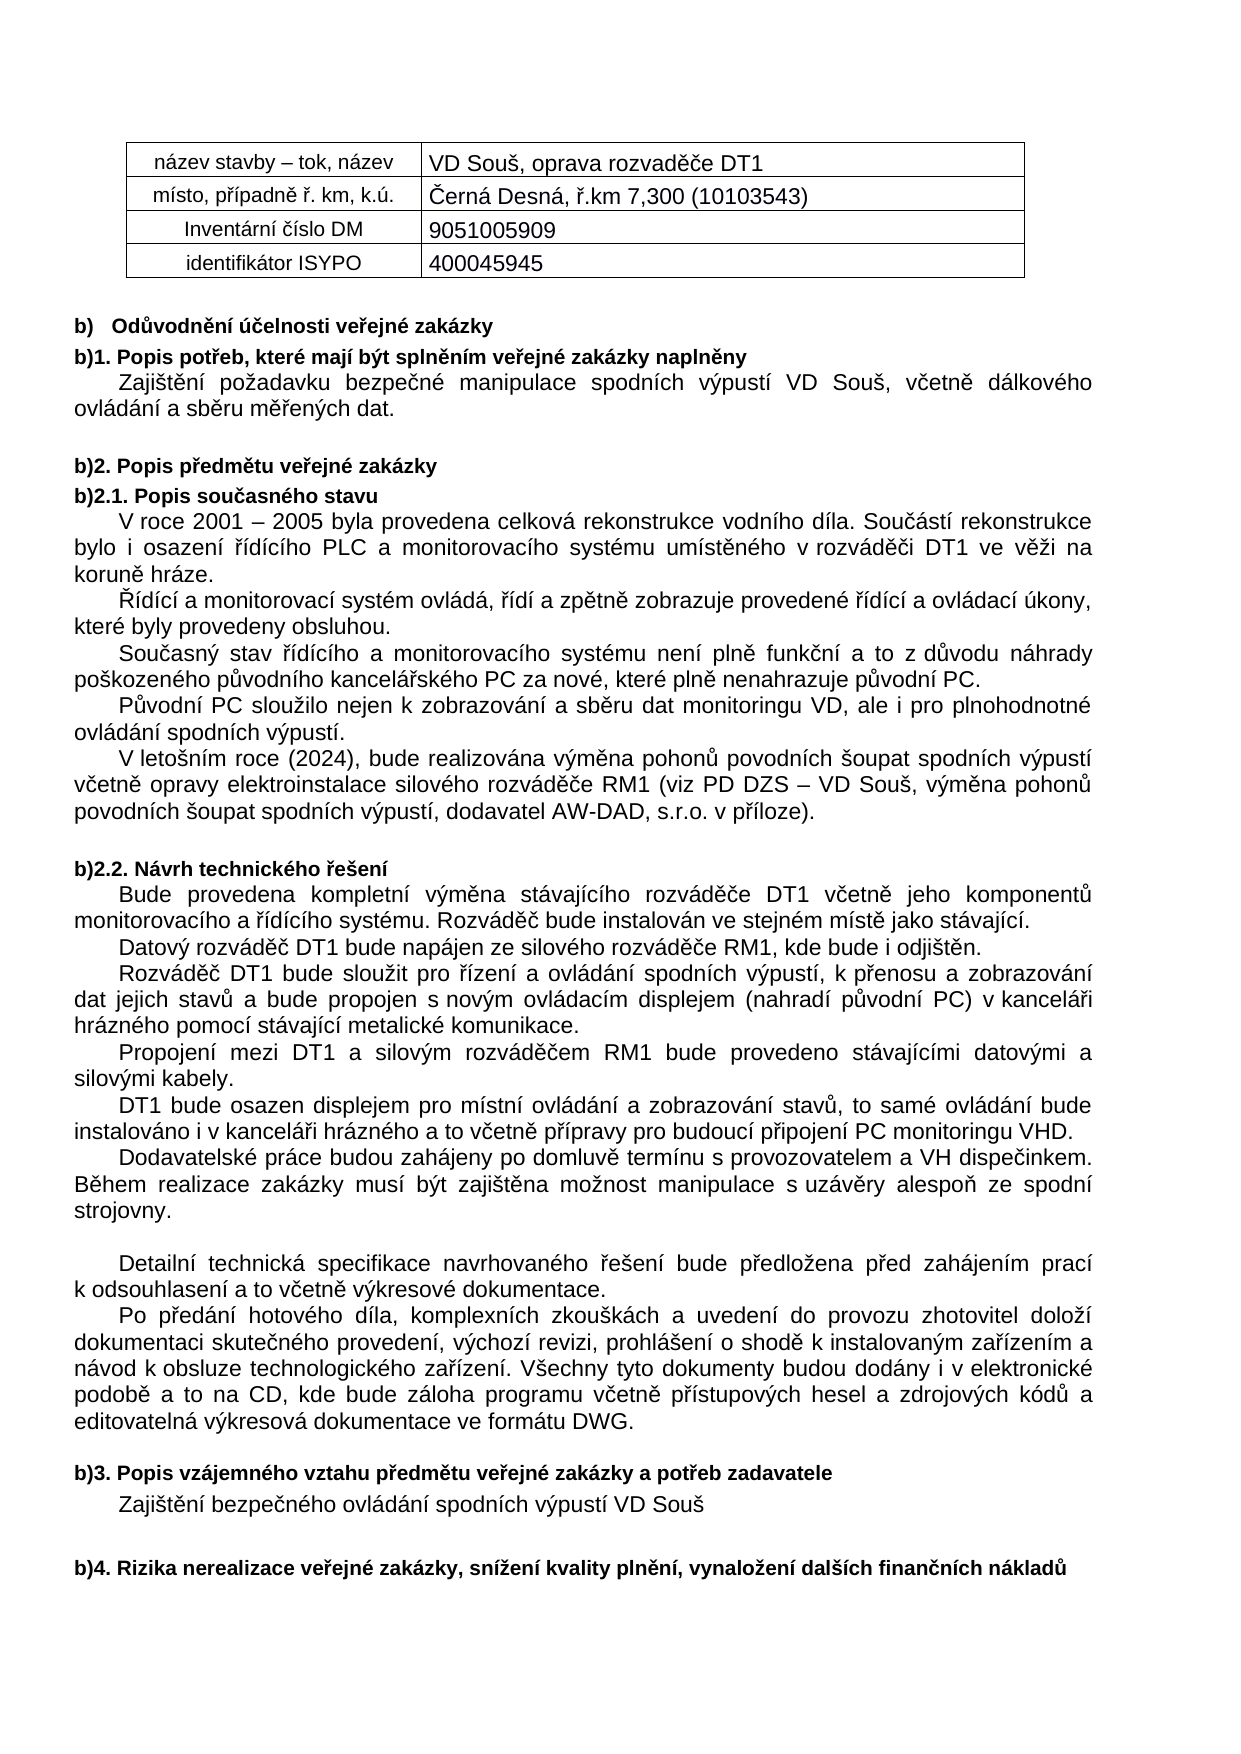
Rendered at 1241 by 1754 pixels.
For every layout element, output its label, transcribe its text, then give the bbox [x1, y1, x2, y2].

table_header název stavby – tok, název [127, 143, 421, 176]
text b)4. Rizika nerealizace veřejné zakázky, snížení kvality plnění, vynaložení dalších finančních nákladů [74, 1556, 1093, 1580]
table_cell Inventární číslo DM [127, 211, 421, 243]
list Odůvodnění účelnosti veřejné zakázky [74, 314, 1093, 338]
table_cell identifikátor ISYPO [127, 244, 421, 277]
table_cell 400045945 [422, 244, 1024, 277]
table_cell 9051005909 [422, 211, 1024, 243]
table_header VD Souš, oprava rozvaděče DT1 [422, 143, 1024, 176]
text b)2. Popis předmětu veřejné zakázky [74, 454, 1093, 478]
text b)2.2. Návrh technického řešení [74, 857, 1093, 881]
text Zajištění požadavku bezpečné manipulace spodních výpustí VD Souš, včetně dálkového ovládání a sběru měřených dat. [74, 368, 1093, 421]
text Datový rozváděč DT1 bude napájen ze silového rozváděče RM1, kde bude i odjištěn. [74, 933, 1093, 960]
text b)2.1. Popis současného stavu [74, 484, 1093, 508]
text Současný stav řídícího a monitorovacího systému není plně funkční a to z důvodu náhrady poškozeného původního kancelářského PC za nové, které plně nenahrazuje původní PC. [74, 640, 1093, 692]
text Dodavatelské práce budou zahájeny po domluvě termínu s provozovatelem a VH dispečinkem. Během realizace zakázky musí být zajištěna možnost manipulace s uzávěry alespoň ze spodní strojovny. [74, 1144, 1093, 1223]
text Rozváděč DT1 bude sloužit pro řízení a ovládání spodních výpustí, k přenosu a zobrazování dat jejich stavů a bude propojen s novým ovládacím displejem (nahradí původní PC) v kanceláři hrázného pomocí stávající metalické komunikace. [74, 960, 1093, 1039]
text Po předání hotového díla, komplexních zkouškách a uvedení do provozu zhotovitel doloží dokumentaci skutečného provedení, výchozí revizi, prohlášení o shodě k instalovaným zařízením a návod k obsluze technologického zařízení. Všechny tyto dokumenty budou dodány i v elektronické podobě a to na CD, kde bude záloha programu včetně přístupových hesel a zdrojových kódů a editovatelná výkresová dokumentace ve formátu DWG. [74, 1302, 1093, 1434]
text DT1 bude osazen displejem pro místní ovládání a zobrazování stavů, to samé ovládání bude instalováno i v kanceláři hrázného a to včetně přípravy pro budoucí připojení PC monitoringu VHD. [74, 1092, 1093, 1144]
table_cell místo, případně ř. km, k.ú. [127, 177, 421, 209]
text V roce 2001 – 2005 byla provedena celková rekonstrukce vodního díla. Součástí rekonstrukce bylo i osazení řídícího PLC a monitorovacího systému umístěného v rozváděči DT1 ve věži na koruně hráze. [74, 508, 1093, 587]
text b)1. Popis potřeb, které mají být splněním veřejné zakázky naplněny [74, 344, 1093, 368]
text Bude provedena kompletní výměna stávajícího rozváděče DT1 včetně jeho komponentů monitorovacího a řídícího systému. Rozváděč bude instalován ve stejném místě jako stávající. [74, 881, 1093, 933]
text Detailní technická specifikace navrhovaného řešení bude předložena před zahájením prací k odsouhlasení a to včetně výkresové dokumentace. [74, 1250, 1093, 1302]
text Řídící a monitorovací systém ovládá, řídí a zpětně zobrazuje provedené řídící a ovládací úkony, které byly provedeny obsluhou. [74, 587, 1093, 640]
table_cell Černá Desná, ř.km 7,300 (10103543) [422, 177, 1024, 209]
text V letošním roce (2024), bude realizována výměna pohonů povodních šoupat spodních výpustí včetně opravy elektroinstalace silového rozváděče RM1 (viz PD DZS – VD Souš, výměna pohonů povodních šoupat spodních výpustí, dodavatel AW-DAD, s.r.o. v příloze). [74, 745, 1093, 824]
text Původní PC sloužilo nejen k zobrazování a sběru dat monitoringu VD, ale i pro plnohodnotné ovládání spodních výpustí. [74, 692, 1093, 745]
text Propojení mezi DT1 a silovým rozváděčem RM1 bude provedeno stávajícími datovými a silovými kabely. [74, 1039, 1093, 1092]
text Zajištění bezpečného ovládání spodních výpustí VD Souš [74, 1491, 1093, 1517]
text b)3. Popis vzájemného vztahu předmětu veřejné zakázky a potřeb zadavatele [74, 1461, 1093, 1484]
